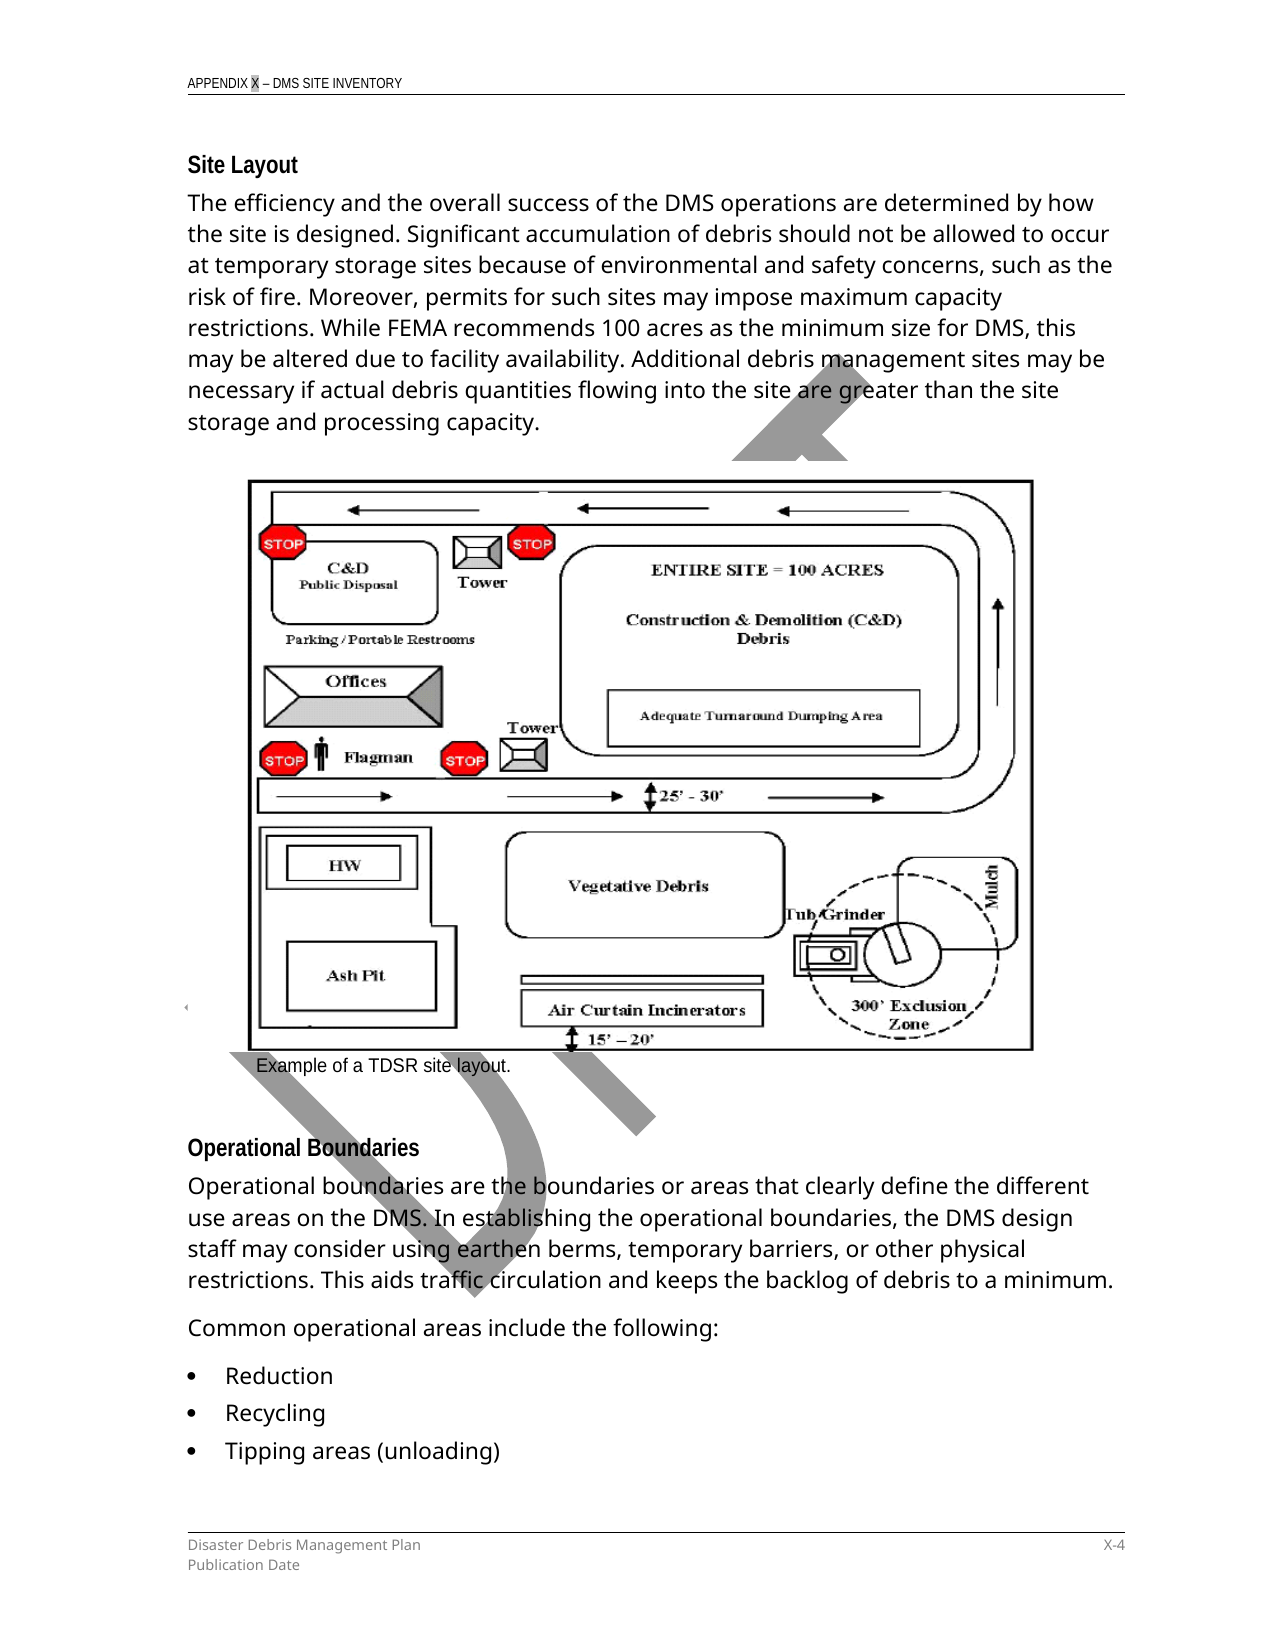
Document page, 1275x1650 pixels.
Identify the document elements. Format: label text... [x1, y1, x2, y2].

text Tipping areas (unloading) [187, 1435, 1125, 1466]
text Operational boundaries are the boundaries or areas that clearly define the different use areas on the DMS. In establishing the operational boundaries, the DMS design staff may consider using earthen berms, temporary barriers, or other physical restrictions. This aids traffic circulation and keeps the backlog of debris to a minimum. [187, 1170, 1125, 1295]
text Recycling [187, 1397, 1125, 1429]
text Operational Boundaries [187, 454, 1125, 1162]
subtitle Site Layout [187, 150, 1125, 179]
text Reduction [187, 1360, 1125, 1391]
text Common operational areas include the following: [187, 1312, 1125, 1343]
text The efficiency and the overall success of the DMS operations are determined by how the site is designed. Significant accumulation of debris should not be allowed to occur at temporary storage sites because of environmental and safety concerns, such as the risk of fire. Moreover, permits for such sites may impose maximum capacity restrictions. While FEMA recommends 100 acres as the minimum size for DMS, this may be altered due to facility availability. Additional debris management sites may be necessary if actual debris quantities flowing into the site are greater than the site storage and processing capacity. [187, 187, 1125, 437]
